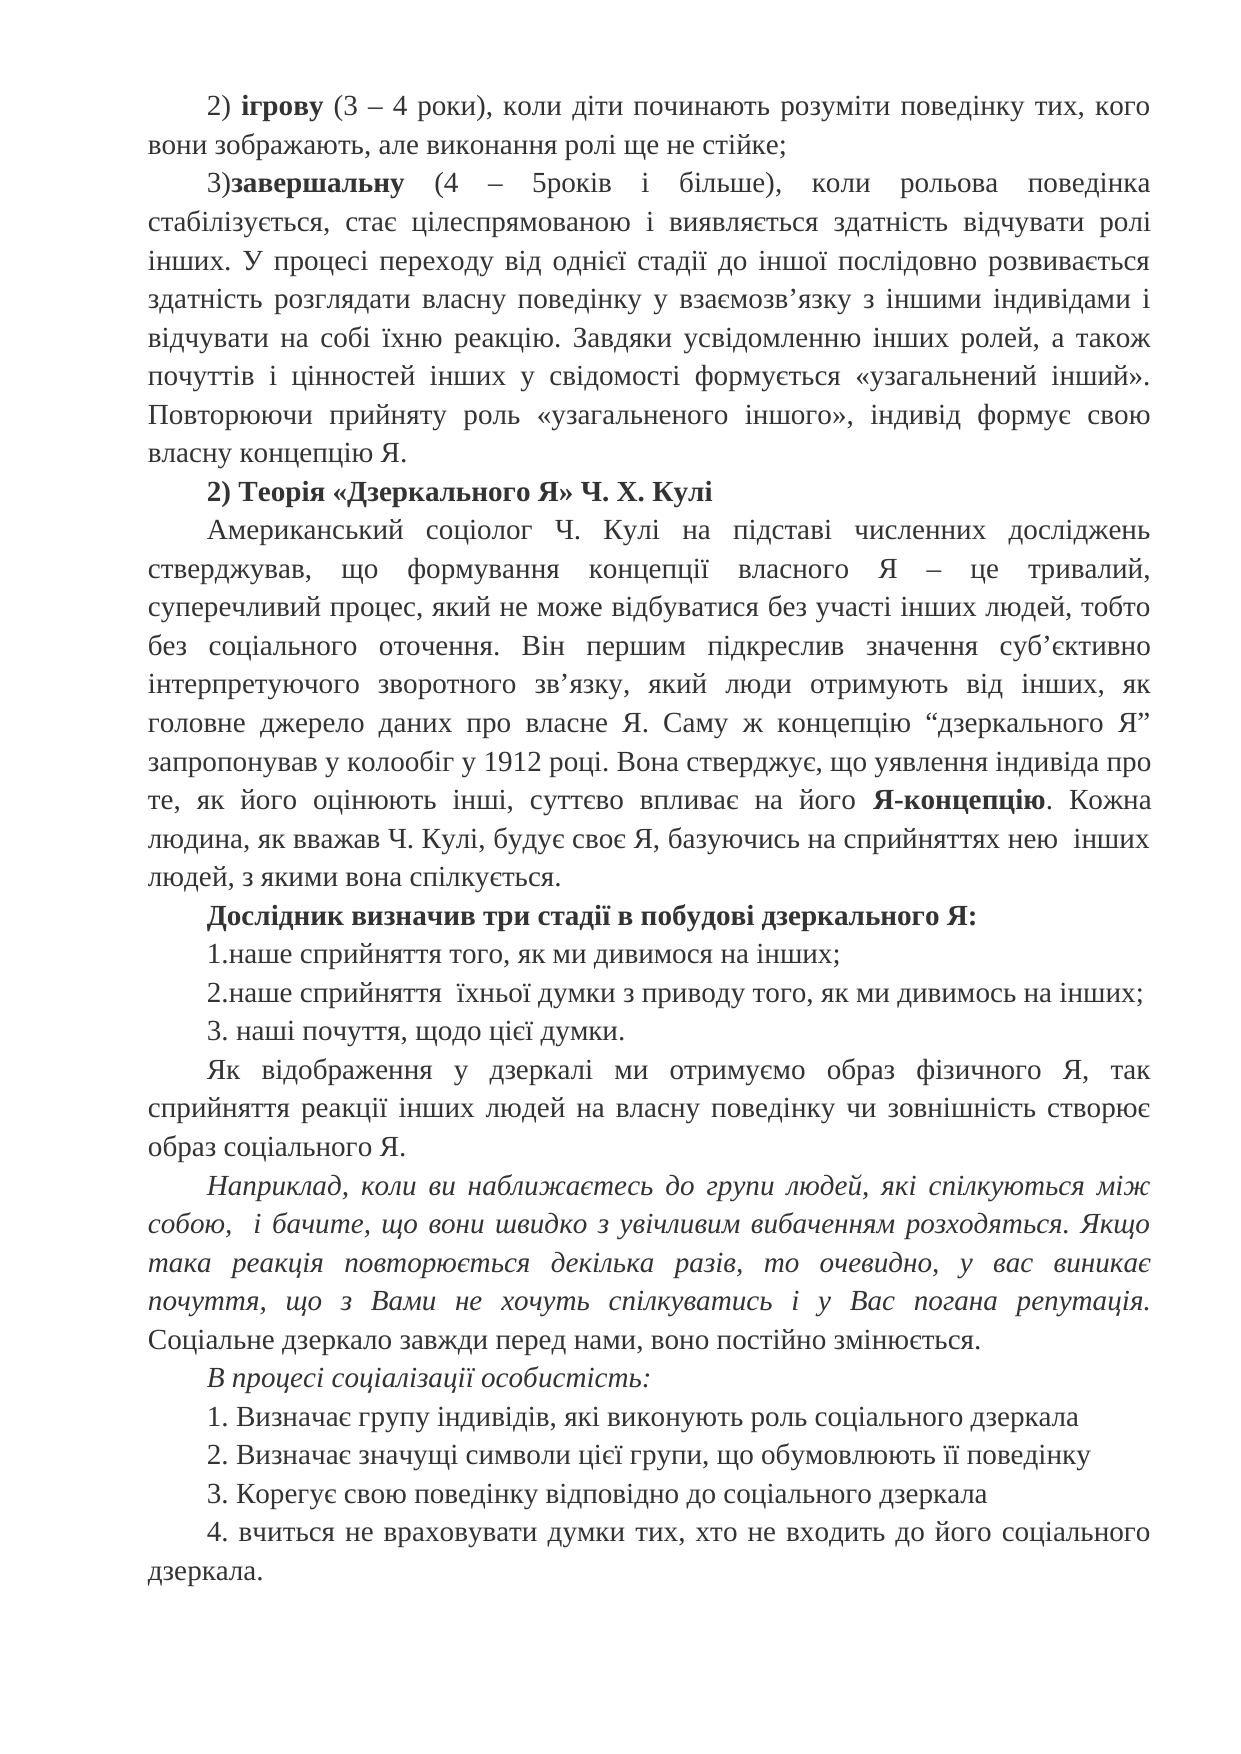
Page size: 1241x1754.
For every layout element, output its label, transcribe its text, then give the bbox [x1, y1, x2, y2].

text 3)завершальну (4 – 5років і більше), коли рольова поведінка стабілізується, стає цілеспрямованою і виявляється здатність відчувати ролі інших. У процесі переходу від однієї стадії до іншої послідовно розвивається здатність розглядати власну поведінку у взаємозв’язку з іншими індивідами і відчувати на собі їхню реакцію. Завдяки усвідомленню інших ролей, а також почуттів і цінностей інших у свідомості формується «узагальнений інший». Повторюючи прийняту роль «узагальненого іншого», індивід формує свою власну концепцію Я. [148, 166, 1152, 469]
text В процесі соціалізації особистість: [148, 1360, 1152, 1394]
text 1. Визначає групу індивідів, які виконують роль соціального дзеркала [148, 1399, 1152, 1432]
text 2) ігрову (3 – 4 роки), коли діти починають розуміти поведінку тих, кого вони зображають, але виконання ролі ще не стійке; [148, 88, 1152, 161]
text 3. наші почуття, щодо цієї думки. [148, 1013, 1152, 1047]
text Наприклад, коли ви наближаєтесь до групи людей, які спілкуються між собою, і бачите, що вони швидко з увічливим вибаченням розходяться. Якщо така реакція повторюється декілька разів, то очевидно, у вас виникає почуття, що з Вами не хочуть спілкуватись і у Вас погана репутація. Соціальне дзеркало завжди перед нами, воно постійно змінюється. [148, 1168, 1152, 1355]
text Як відображення у дзеркалі ми отримуємо образ фізичного Я, так сприйняття реакції інших людей на власну поведінку чи зовнішність створює образ соціального Я. [148, 1052, 1152, 1163]
text 4. вчиться не враховувати думки тих, хто не входить до його соціального дзеркала. [148, 1514, 1152, 1587]
text 2. Визначає значущі символи цієї групи, що обумовлюють її поведінку [148, 1437, 1152, 1471]
text Американський соціолог Ч. Кулі на підставі численних досліджень стверджував, що формування концепції власного Я – це тривалий, суперечливий процес, який не може відбуватися без участі інших людей, тобто без соціального оточення. Він першим підкреслив значення суб’єктивно інтерпретуючого зворотного зв’язку, який люди отримують від інших, як головне джерело даних про власне Я. Саму ж концепцію “дзеркального Я” запропонував у колообіг у 1912 році. Вона стверджує, що уявлення індивіда про те, як його оцінюють інші, суттєво впливає на його Я-концепцію. Кожна людина, як вважав Ч. Кулі, будує своє Я, базуючись на сприйняттях нею інших людей, з якими вона спілкується. [148, 512, 1152, 893]
text 2.наше сприйняття їхньої думки з приводу того, як ми дивимось на інших; [148, 975, 1152, 1008]
text 2) Теорія «Дзеркального Я» Ч. Х. Кулі [148, 474, 1152, 507]
text Дослідник визначив три стадії в побудові дзеркального Я: [148, 898, 1152, 931]
text 3. Корегує свою поведінку відповідно до соціального дзеркала [148, 1476, 1152, 1509]
text 1.наше сприйняття того, як ми дивимося на інших; [148, 936, 1152, 970]
